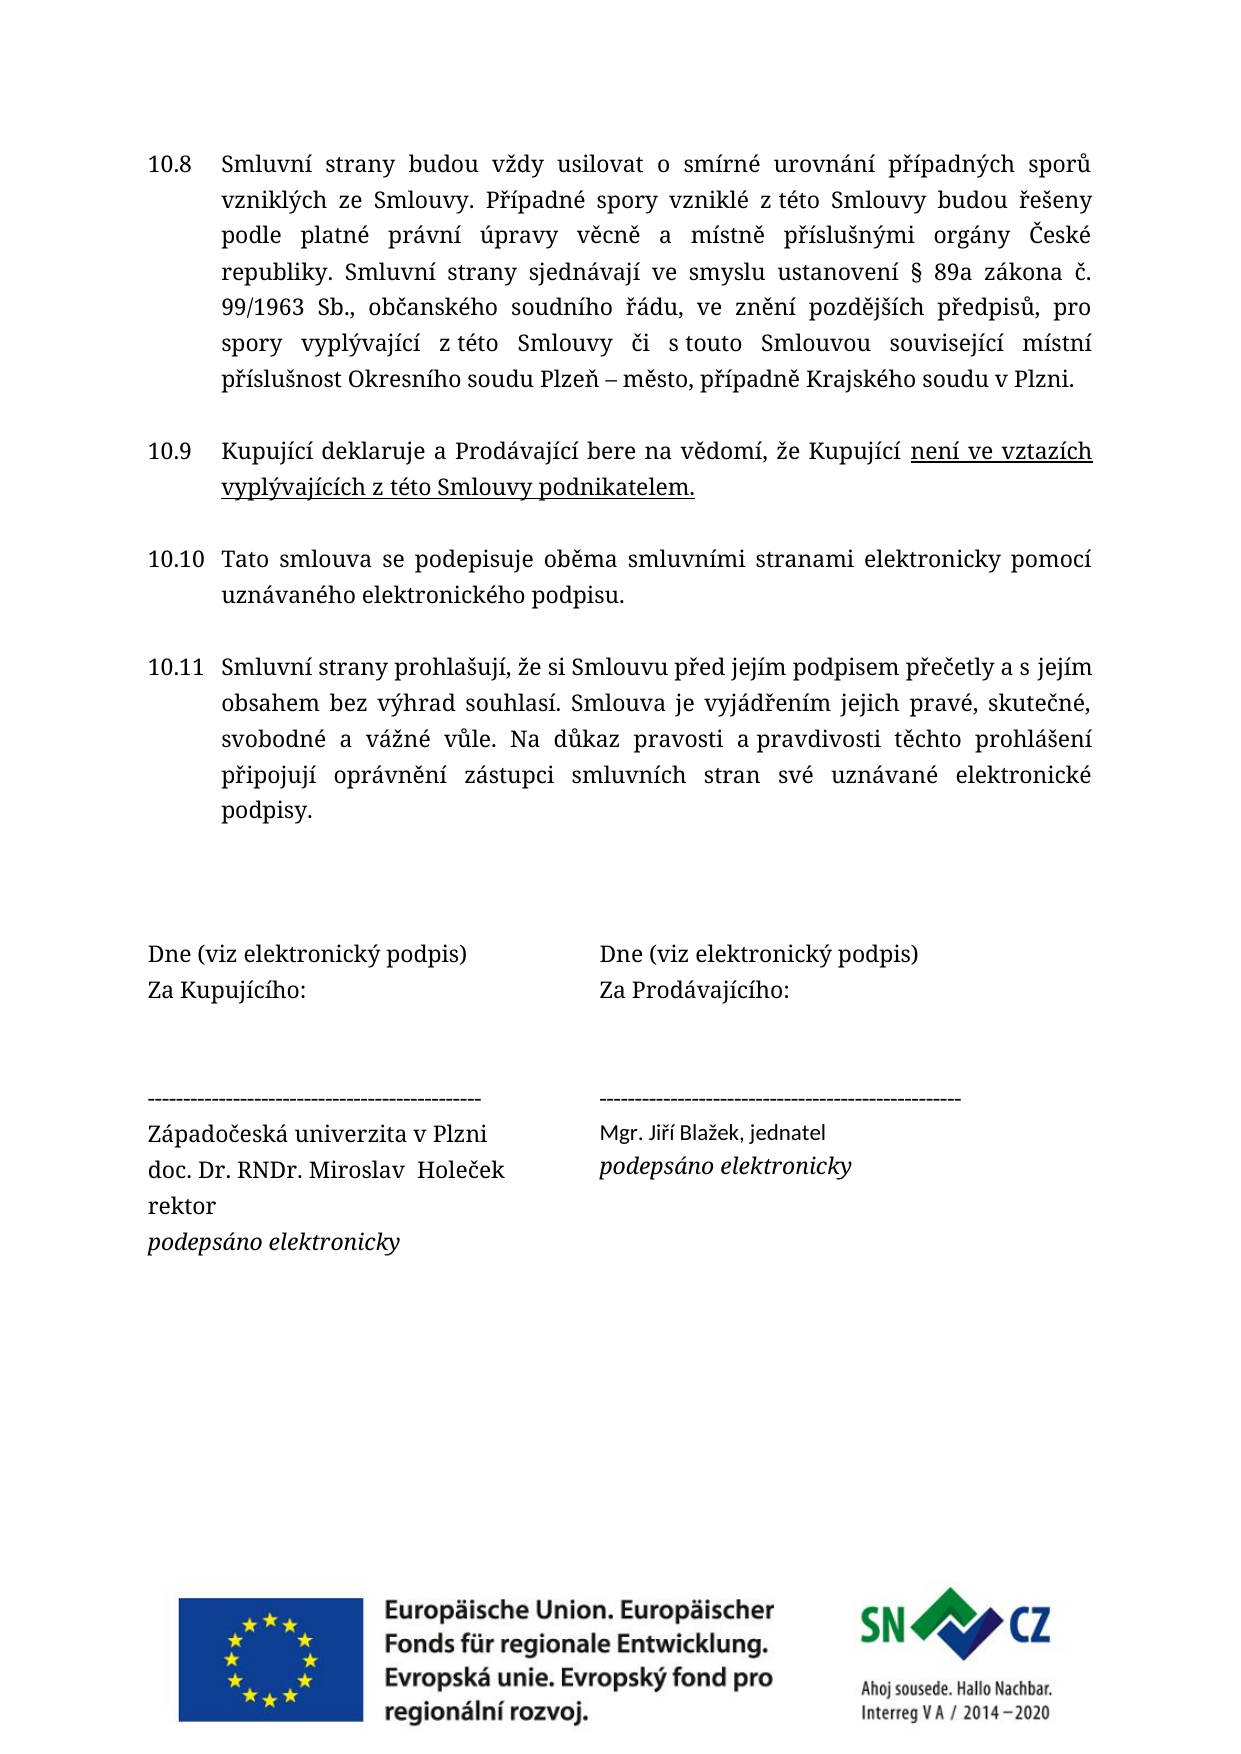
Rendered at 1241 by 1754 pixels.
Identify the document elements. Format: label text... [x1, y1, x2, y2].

table_header Dne (viz elektronický podpis) Za Kupujícího: ----------------------------------------------- Západočeská univerzita v Plzni doc. Dr. RNDr. Miroslav Holeček rektor podepsáno elektronicky [136, 938, 588, 1333]
text 10.9 Kupující deklaruje a Prodávající bere na vědomí, že Kupující není ve vztazích vyplývajících z této Smlouvy podnikatelem. [148, 435, 1093, 502]
picture [147, 1564, 1093, 1754]
table_header Dne (viz elektronický podpis) Za Prodávajícího: --------------------------------------------------- Mgr. Jiří Blažek, jednatel podepsáno elektronicky [588, 938, 1040, 1333]
text 10.10 Tato smlouva se podepisuje oběma smluvními stranami elektronicky pomocí uznávaného elektronického podpisu. [148, 543, 1093, 610]
text 10.11 Smluvní strany prohlašují, že si Smlouvu před jejím podpisem přečetly a s jejím obsahem bez výhrad souhlasí. Smlouva je vyjádřením jejich pravé, skutečné, svobodné a vážné vůle. Na důkaz pravosti a pravdivosti těchto prohlášení připojují oprávnění zástupci smluvních stran své uznávané elektronické podpisy. [148, 651, 1093, 826]
text 10.8 Smluvní strany budou vždy usilovat o smírné urovnání případných sporů vzniklých ze Smlouvy. Případné spory vzniklé z této Smlouvy budou řešeny podle platné právní úpravy věcně a místně příslušnými orgány České republiky. Smluvní strany sjednávají ve smyslu ustanovení § 89a zákona č. 99/1963 Sb., občanského soudního řádu, ve znění pozdějších předpisů, pro spory vyplývající z této Smlouvy či s touto Smlouvou související místní příslušnost Okresního soudu Plzeň – město, případně Krajského soudu v Plzni. [148, 148, 1093, 394]
